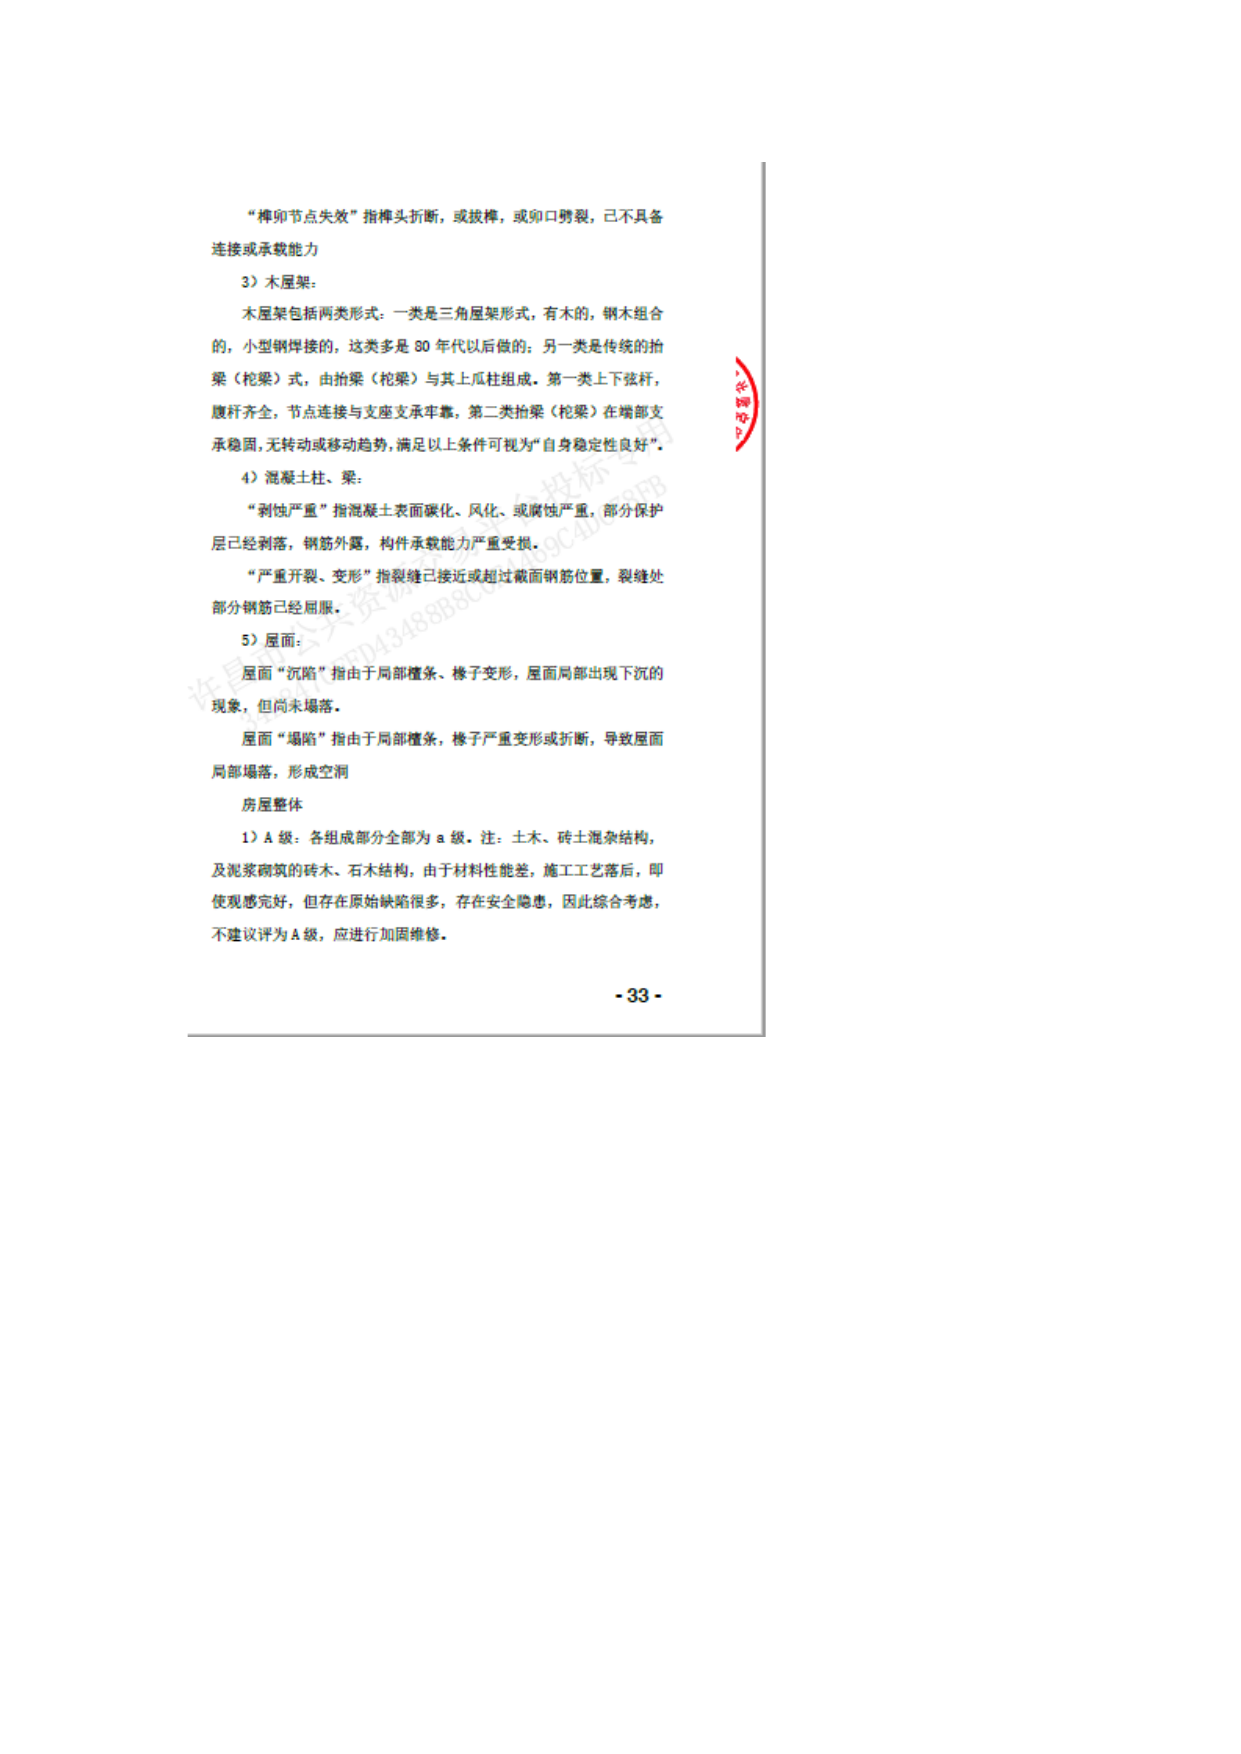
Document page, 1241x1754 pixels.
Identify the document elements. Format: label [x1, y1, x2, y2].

picture [187, 162, 766, 1037]
